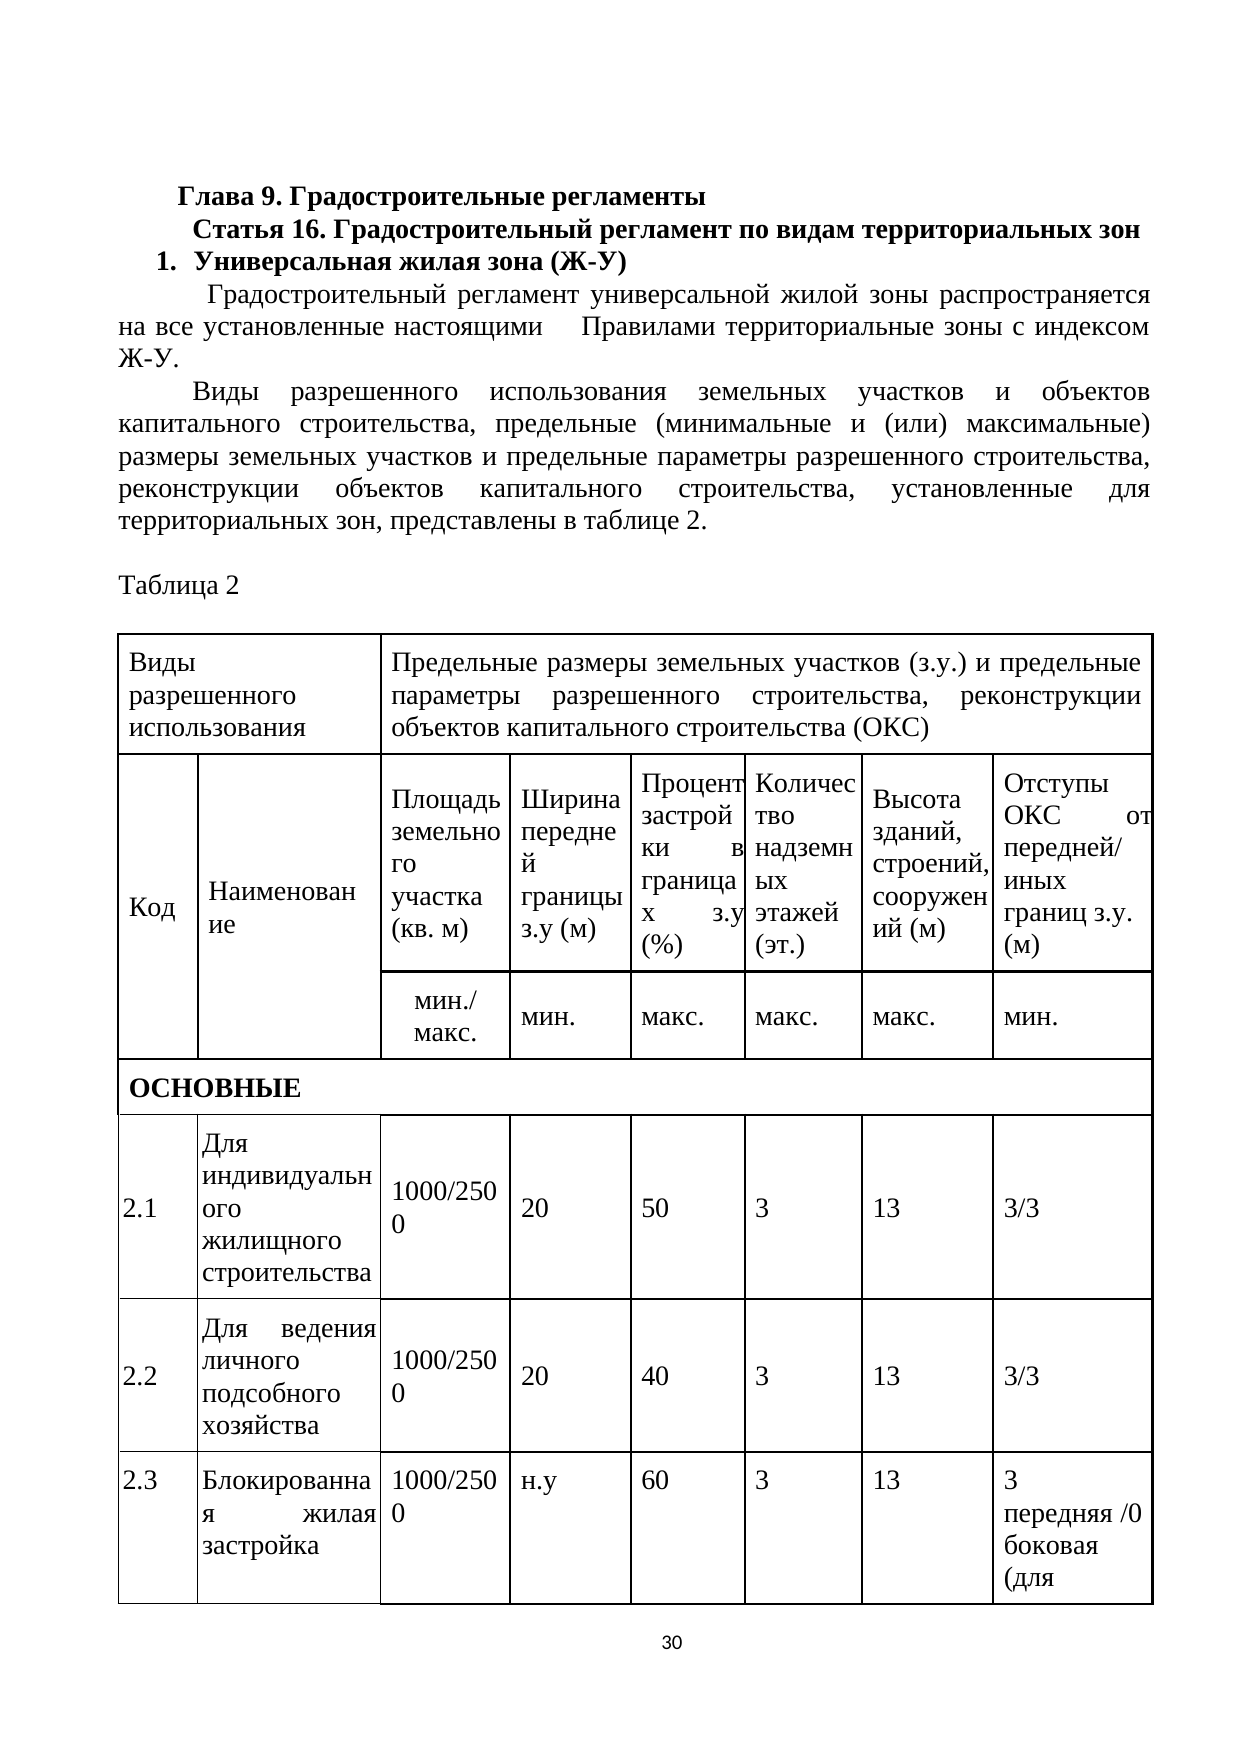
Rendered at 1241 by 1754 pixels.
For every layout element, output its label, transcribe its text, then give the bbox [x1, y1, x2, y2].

table_cell Код [119, 755, 197, 1058]
table_cell 13 [863, 1453, 992, 1603]
table_cell 2.2 [119, 1299, 197, 1451]
table_cell 3 [746, 1453, 861, 1603]
table_cell 13 [863, 1116, 992, 1298]
text Таблица 2 [118, 568, 1152, 601]
table_cell Количество надземных этажей (эт.) [746, 755, 861, 970]
table_cell 50 [632, 1116, 744, 1298]
table_cell Блокированная жилая застройка [198, 1452, 380, 1603]
table_cell 1000/2500 [381, 1116, 509, 1298]
table_cell Площадь земельного участка (кв. м) [382, 755, 509, 970]
table_cell макс. [863, 973, 992, 1058]
table_cell Для ведения личного подсобного хозяйства [198, 1299, 380, 1451]
table_cell 3 передняя /0 боковая (для примыкающих друг к другу блоков); 3- в иных случаях [994, 1453, 1151, 1603]
table_header Предельные размеры земельных участков (з.у.) и предельные параметры разрешенного строительства, реконструкции объектов капитального строительства (ОКС) [382, 635, 1151, 753]
table_cell Процент застройки в границах з.у (%) [632, 755, 744, 970]
table_cell Отступы ОКС от передней/ иных границ з.у. (м) [994, 755, 1151, 970]
table_cell ОСНОВНЫЕ [119, 1060, 1151, 1113]
table_cell Наименование [199, 755, 380, 1058]
text Градостроительный регламент универсальной жилой зоны распространяется на все установленные настоящими Правилами территориальные зоны с индексом Ж-У. [118, 277, 1152, 374]
text Виды разрешенного использования земельных участков и объектов капитального строительства, предельные (минимальные и (или) максимальные) размеры земельных участков и предельные параметры разрешенного строительства, реконструкции объектов капитального строительства, установленные для территориальных зон, представлены в таблице 2. [118, 374, 1152, 536]
table_cell 1000/2500 [381, 1300, 509, 1451]
table_cell Для индивидуального жилищного строительства [198, 1115, 380, 1298]
text Статья 16. Градостроительный регламент по видам территориальных зон [118, 212, 1152, 244]
table_cell 1000/2500 [381, 1453, 509, 1603]
table_cell мин./ макс. [382, 973, 509, 1058]
table_header Виды разрешенного использования [119, 635, 380, 753]
table_cell 40 [632, 1300, 744, 1451]
table_cell мин. [511, 973, 630, 1058]
table_cell 20 [511, 1300, 630, 1451]
subtitle Глава 9. Градостроительные регламенты [118, 179, 1152, 212]
table_cell макс. [632, 973, 744, 1058]
list Универсальная жилая зона (Ж-У) [156, 244, 1152, 277]
table_cell 3 [746, 1300, 861, 1451]
table_cell 3/3 [994, 1300, 1151, 1451]
table_cell 60 [632, 1453, 744, 1603]
table_cell 2.3 [119, 1452, 197, 1603]
table_cell 3/3 [994, 1116, 1151, 1298]
table_cell Ширина передней границы з.у (м) [511, 755, 630, 970]
table_cell 13 [863, 1300, 992, 1451]
table_cell Высота зданий, строений, сооружений (м) [863, 755, 992, 970]
table_cell мин. [994, 973, 1151, 1058]
table_cell 20 [511, 1116, 630, 1298]
table_cell н.у [511, 1453, 630, 1603]
table_cell макс. [746, 973, 861, 1058]
table_cell 2.1 [119, 1115, 197, 1298]
table_cell 3 [746, 1116, 861, 1298]
